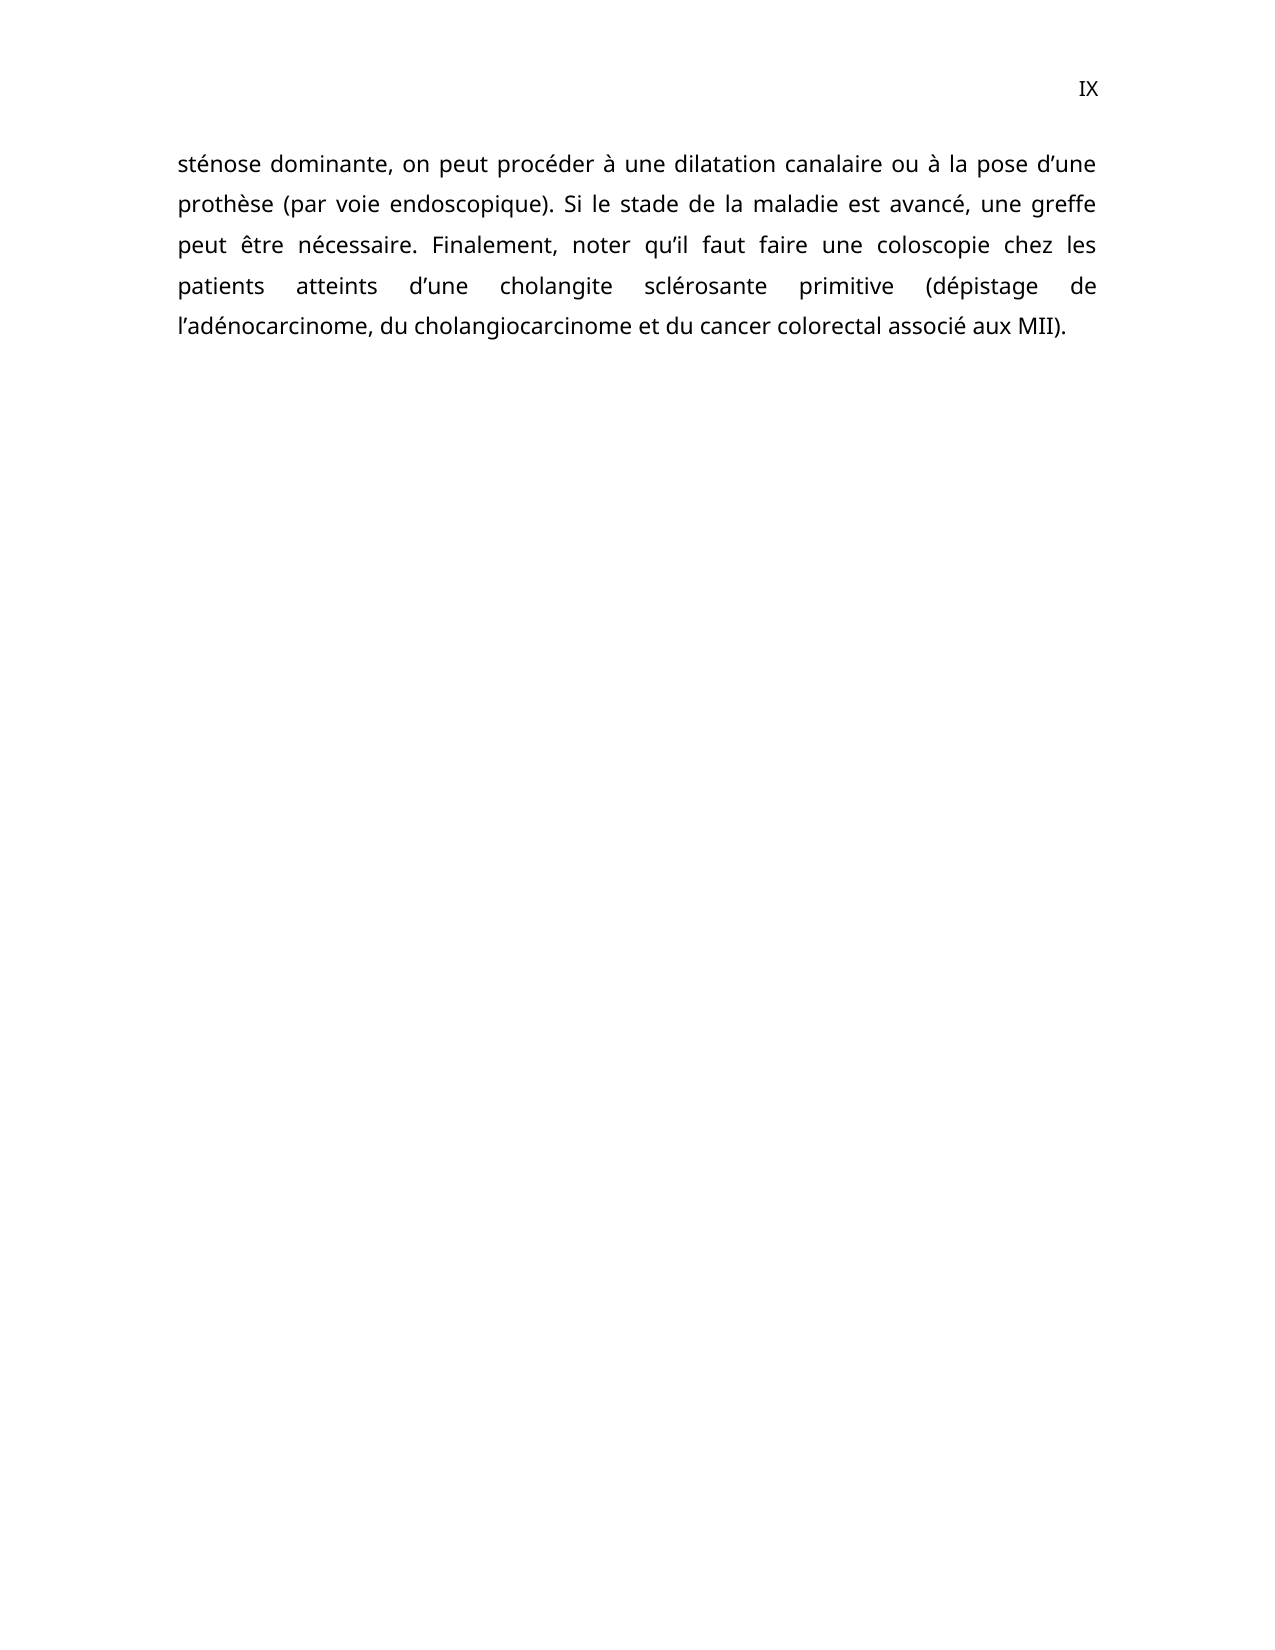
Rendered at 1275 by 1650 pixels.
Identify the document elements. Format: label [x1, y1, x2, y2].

text [177, 148, 1098, 341]
